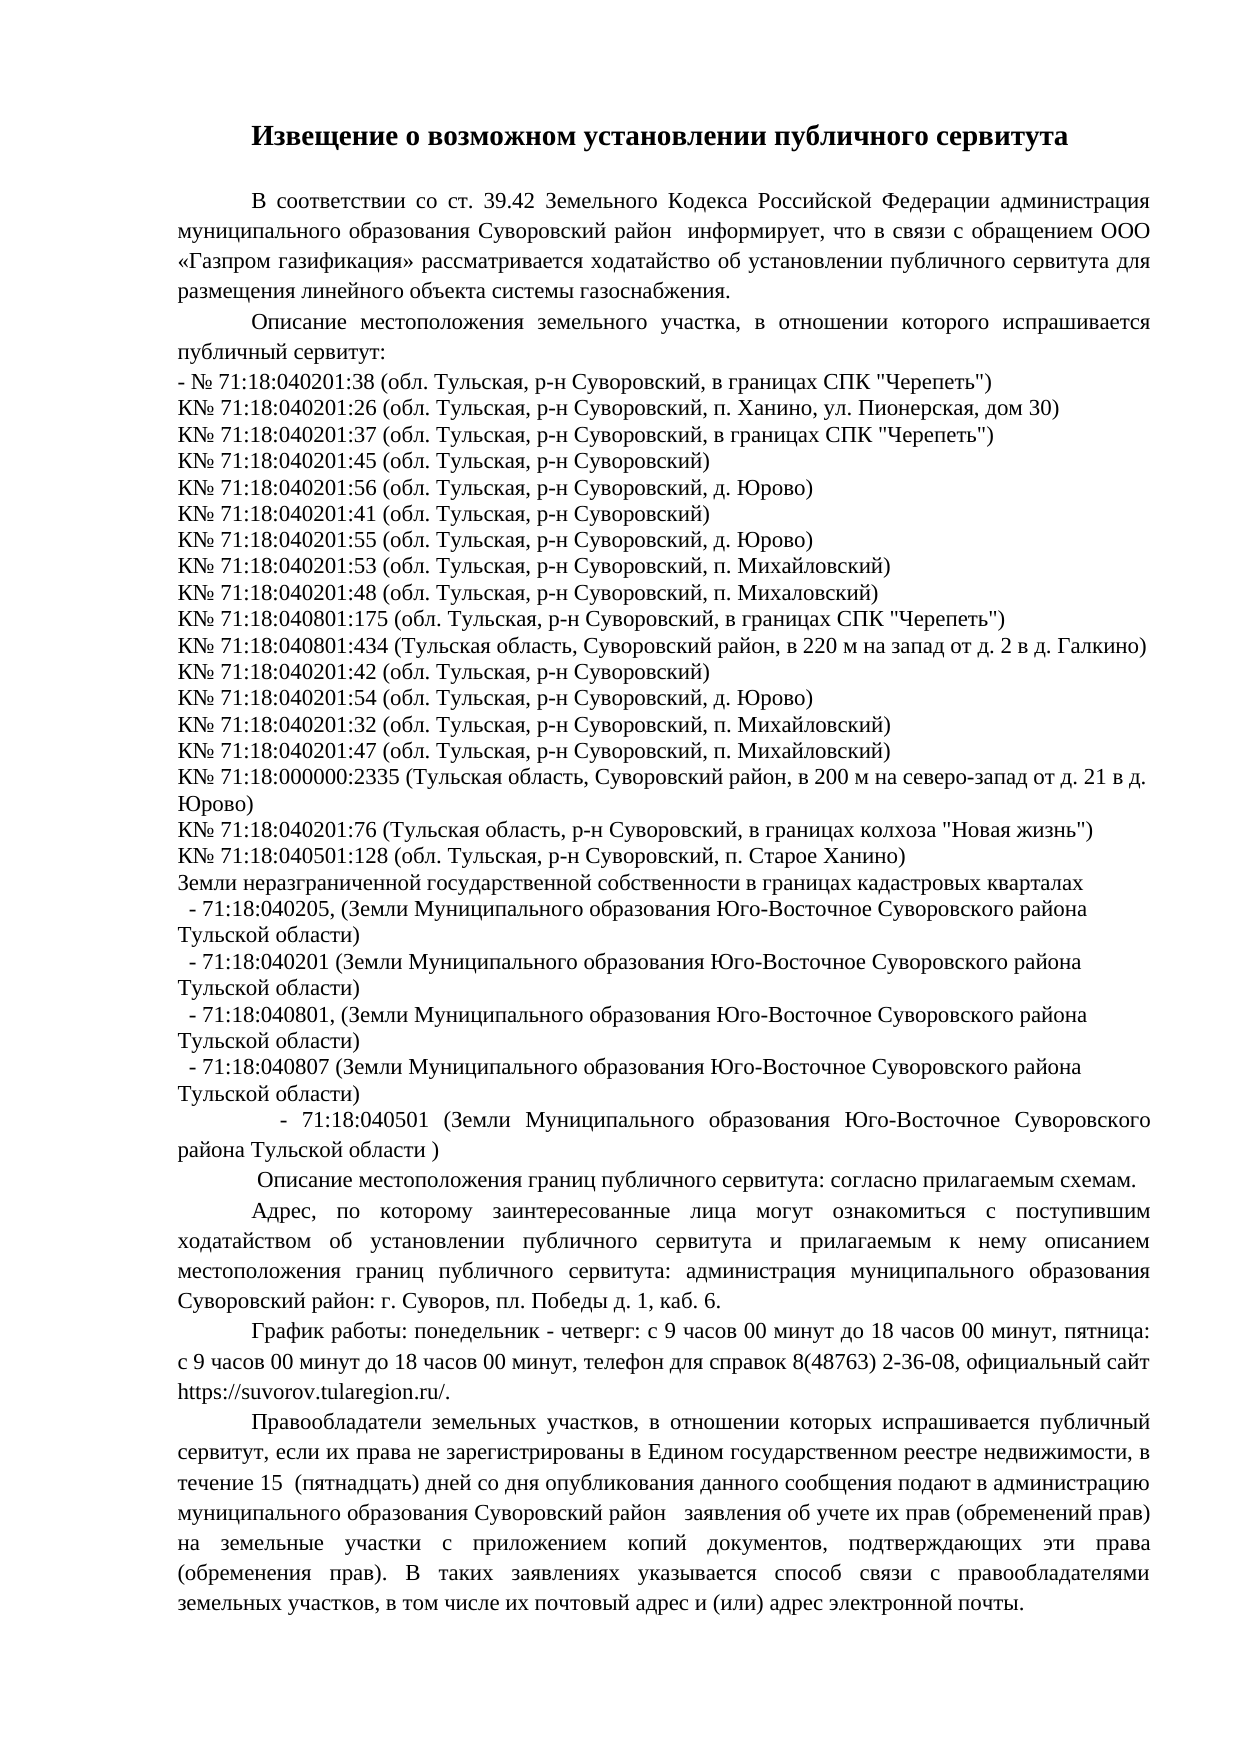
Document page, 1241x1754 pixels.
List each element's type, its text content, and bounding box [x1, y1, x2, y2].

text - 71:18:040501 (Земли Муниципального образования Юго-Восточное Суворовского района Тульской области ) [177, 1106, 1152, 1163]
text Извещение о возможном установлении публичного сервитута [177, 118, 1152, 152]
text График работы: понедельник - четверг: с 9 часов 00 минут до 18 часов 00 минут, пятница: с 9 часов 00 минут до 18 часов 00 минут, телефон для справок 8(48763) 2-36-08, официальный сайт https://suvorov.tularegion.ru/. [177, 1317, 1152, 1404]
text К№ 71:18:040501:128 (обл. Тульская, р-н Суворовский, п. Старое Ханино) [177, 842, 1152, 869]
text К№ 71:18:040201:32 (обл. Тульская, р-н Суворовский, п. Михайловский) [177, 711, 1152, 737]
text К№ 71:18:040201:55 (обл. Тульская, р-н Суворовский, д. Юрово) [177, 526, 1152, 553]
text К№ 71:18:040201:47 (обл. Тульская, р-н Суворовский, п. Михайловский) [177, 737, 1152, 763]
text - 71:18:040201 (Земли Муниципального образования Юго-Восточное Суворовского района Тульской области) [177, 948, 1152, 1001]
text - 71:18:040205, (Земли Муниципального образования Юго-Восточное Суворовского района Тульской области) [177, 895, 1152, 948]
text К№ 71:18:040801:434 (Тульская область, Суворовский район, в 220 м на запад от д. 2 в д. Галкино) [177, 632, 1152, 658]
text Правообладатели земельных участков, в отношении которых испрашивается публичный сервитут, если их права не зарегистрированы в Едином государственном реестре недвижимости, в течение 15 (пятнадцать) дней со дня опубликования данного сообщения подают в администрацию муниципального образования Суворовский район заявления об учете их прав (обременений прав) на земельные участки с приложением копий документов, подтверждающих эти права (обременения прав). В таких заявлениях указывается способ связи с правообладателями земельных участков, в том числе их почтовый адрес и (или) адрес электронной почты. [177, 1408, 1152, 1616]
text К№ 71:18:000000:2335 (Тульская область, Суворовский район, в 200 м на северо-запад от д. 21 в д. Юрово) [177, 763, 1152, 816]
text К№ 71:18:040201:76 (Тульская область, р-н Суворовский, в границах колхоза "Новая жизнь") [177, 816, 1152, 842]
text К№ 71:18:040201:56 (обл. Тульская, р-н Суворовский, д. Юрово) [177, 473, 1152, 500]
text К№ 71:18:040201:26 (обл. Тульская, р-н Суворовский, п. Ханино, ул. Пионерская, дом 30) [177, 394, 1152, 421]
text В соответствии со ст. 39.42 Земельного Кодекса Российской Федерации администрация муниципального образования Суворовский район информирует, что в связи с обращением ООО «Газпром газификация» рассматривается ходатайство об установлении публичного сервитута для размещения линейного объекта системы газоснабжения. [177, 187, 1152, 304]
text К№ 71:18:040801:175 (обл. Тульская, р-н Суворовский, в границах СПК "Черепеть") [177, 605, 1152, 632]
text К№ 71:18:040201:54 (обл. Тульская, р-н Суворовский, д. Юрово) [177, 684, 1152, 711]
text Адрес, по которому заинтересованные лица могут ознакомиться с поступившим ходатайством об установлении публичного сервитута и прилагаемым к нему описанием местоположения границ публичного сервитута: администрация муниципального образования Суворовский район: г. Суворов, пл. Победы д. 1, каб. 6. [177, 1197, 1152, 1314]
text - № 71:18:040201:38 (обл. Тульская, р-н Суворовский, в границах СПК "Черепеть") [177, 368, 1152, 394]
text Описание местоположения границ публичного сервитута: согласно прилагаемым схемам. [177, 1166, 1152, 1193]
text - 71:18:040807 (Земли Муниципального образования Юго-Восточное Суворовского района Тульской области) [177, 1053, 1152, 1106]
text К№ 71:18:040201:53 (обл. Тульская, р-н Суворовский, п. Михайловский) [177, 553, 1152, 579]
text - 71:18:040801, (Земли Муниципального образования Юго-Восточное Суворовского района Тульской области) [177, 1001, 1152, 1053]
text К№ 71:18:040201:37 (обл. Тульская, р-н Суворовский, в границах СПК "Черепеть") [177, 421, 1152, 447]
text Описание местоположения земельного участка, в отношении которого испрашивается публичный сервитут: [177, 308, 1152, 364]
text К№ 71:18:040201:42 (обл. Тульская, р-н Суворовский) [177, 658, 1152, 684]
text К№ 71:18:040201:41 (обл. Тульская, р-н Суворовский) [177, 500, 1152, 526]
text К№ 71:18:040201:45 (обл. Тульская, р-н Суворовский) [177, 447, 1152, 473]
text Земли неразграниченной государственной собственности в границах кадастровых кварталах [177, 869, 1152, 895]
text К№ 71:18:040201:48 (обл. Тульская, р-н Суворовский, п. Михаловский) [177, 579, 1152, 605]
